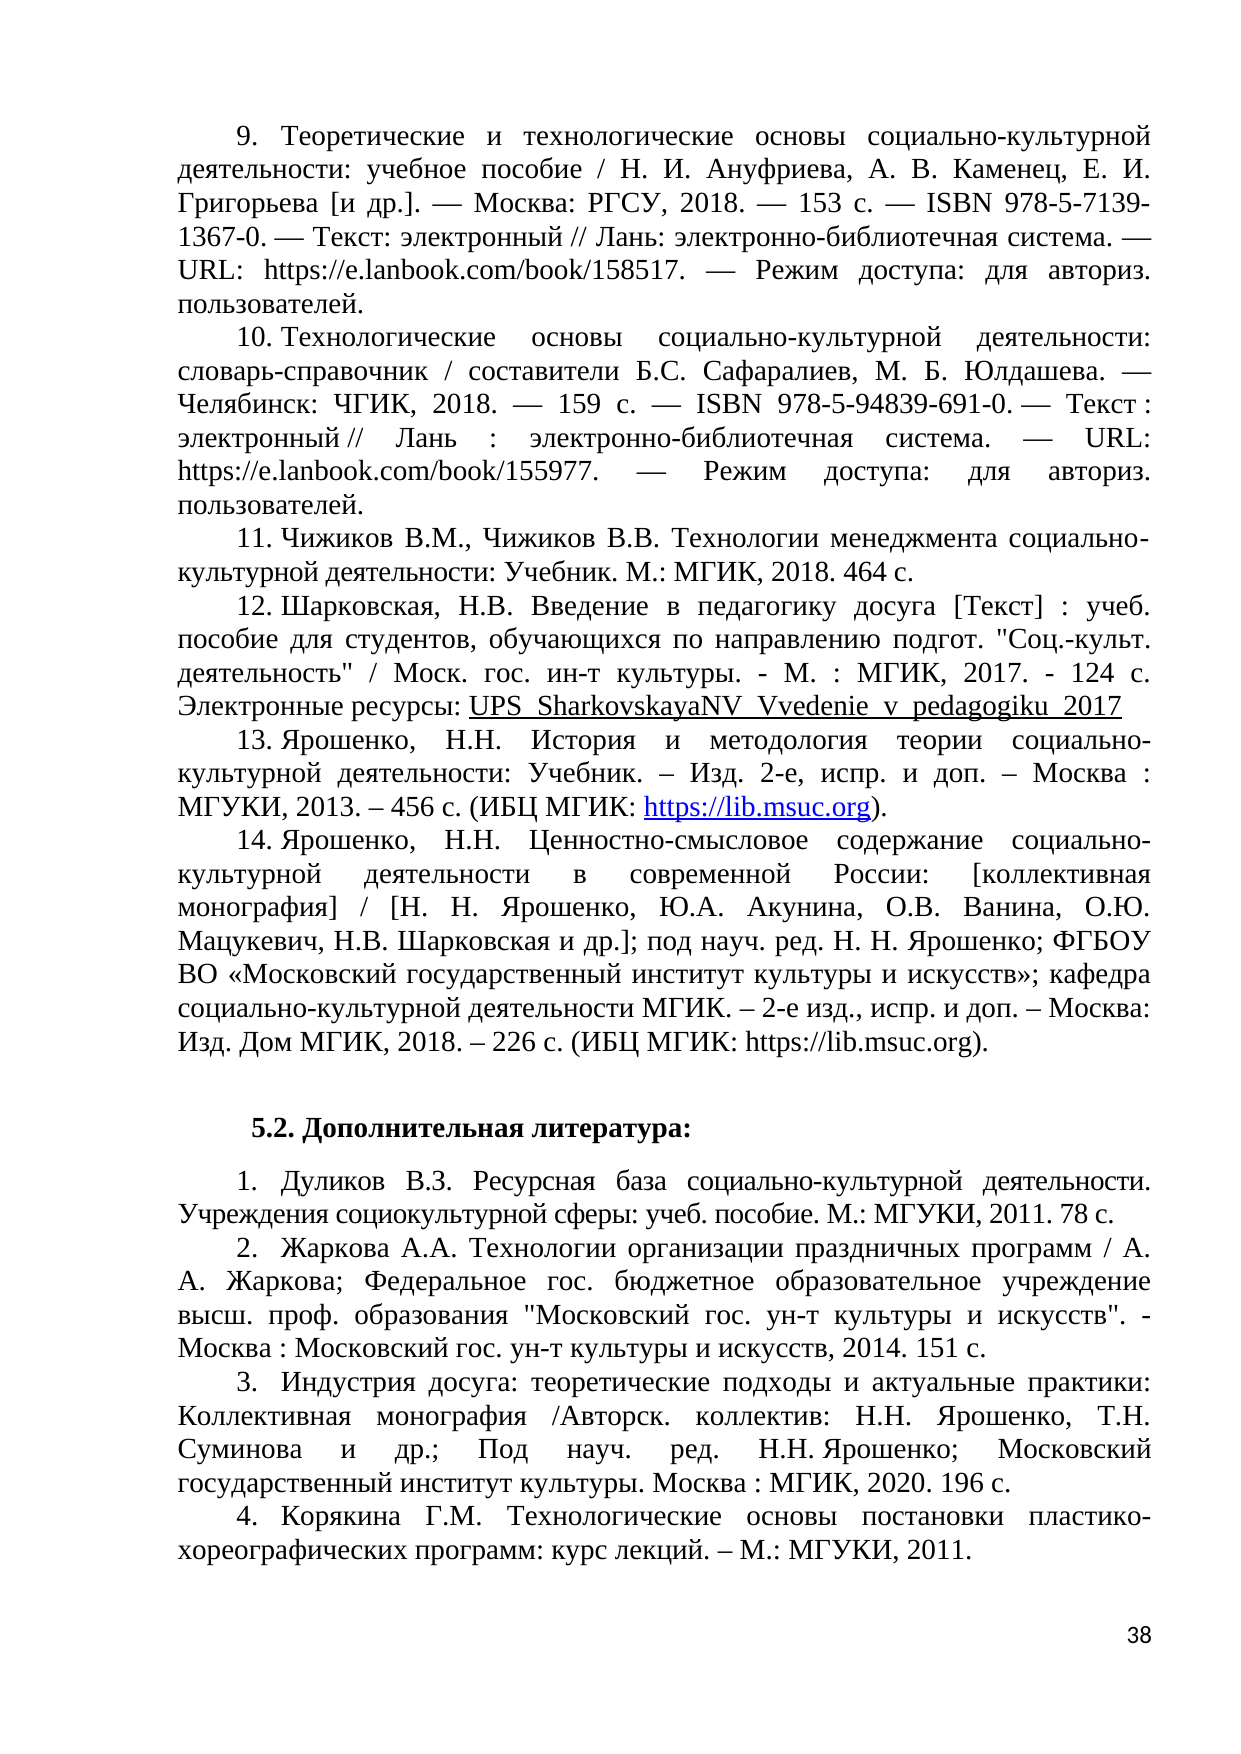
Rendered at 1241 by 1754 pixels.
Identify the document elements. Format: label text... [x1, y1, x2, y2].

list Индустрия досуга: теоретические подходы и актуальные практики: Коллективная монография /Авторск. коллектив: Н.Н. Ярошенко, Т.Н. Суминова и др.; Под науч. ред. Н.Н. Ярошенко; Московский государственный институт культуры. Москва : МГИК, 2020. 196 с. [177, 1364, 1152, 1498]
list Дуликов В.З. Ресурсная база социально-культурной деятельности. Учреждения социокультурной сферы: учеб. пособие. М.: МГУКИ, 2011. 78 с. [177, 1163, 1152, 1230]
list Корякина Г.М. Технологические основы постановки пластико-хореографических программ: курс лекций. – М.: МГУКИ, 2011. [177, 1498, 1152, 1565]
list Ярошенко, Н.Н. Ценностно-смысловое содержание социально-культурной деятельности в современной России: [коллективная монография] / [Н. Н. Ярошенко, Ю.А. Акунина, О.В. Ванина, О.Ю. Мацукевич, Н.В. Шарковская и др.]; под науч. ред. Н. Н. Ярошенко; ФГБОУ ВО «Московский государственный институт культуры и искусств»; кафедра социально-культурной деятельности МГИК. – 2-е изд., испр. и доп. – Москва: Изд. Дом МГИК, 2018. – 226 с. (ИБЦ МГИК: https://lib.msuc.org). [177, 822, 1152, 1057]
list Теоретические и технологические основы социально-культурной деятельности: учебное пособие / Н. И. Ануфриева, А. В. Каменец, Е. И. Григорьева [и др.]. — Москва: РГСУ, 2018. — 153 с. — ISBN 978-5-7139-1367-0. — Текст: электронный // Лань: электронно-библиотечная система. — URL: https://e.lanbook.com/book/158517. — Режим доступа: для авториз. пользователей. [177, 118, 1152, 319]
list Ярошенко, Н.Н. История и методология теории социально-культурной деятельности: Учебник. – Изд. 2-е, испр. и доп. – Москва : МГУКИ, 2013. – 456 с. (ИБЦ МГИК: https://lib.msuc.org). [177, 722, 1152, 822]
list Жаркова А.А. Технологии организации праздничных программ / А. А. Жаркова; Федеральное гос. бюджетное образовательное учреждение высш. проф. образования "Московский гос. ун-т культуры и искусств". - Москва : Московский гос. ун-т культуры и искусств, 2014. 151 с. [177, 1230, 1152, 1364]
text 5.2. Дополнительная литература: [177, 1110, 1152, 1144]
list Чижиков В.М., Чижиков В.В. Технологии менеджмента социально-культурной деятельности: Учебник. М.: МГИК, 2018. 464 с. [177, 521, 1149, 588]
list Технологические основы социально-культурной деятельности: словарь-справочник / составители Б.С. Сафаралиев, М. Б. Юлдашева. — Челябинск: ЧГИК, 2018. — 159 с. — ISBN 978-5-94839-691-0. — Текст : электронный // Лань : электронно-библиотечная система. — URL: https://e.lanbook.com/book/155977. — Режим доступа: для авториз. пользователей. [177, 319, 1152, 521]
list Шарковская, Н.В. Введение в педагогику досуга [Текст] : учеб. пособие для студентов, обучающихся по направлению подгот. "Соц.-культ. деятельность" / Моск. гос. ин-т культуры. - М. : МГИК, 2017. - 124 с. Электронные ресурсы: UPS_SharkovskayaNV_Vvedenie_v_pedagogiku_2017 [177, 588, 1152, 722]
